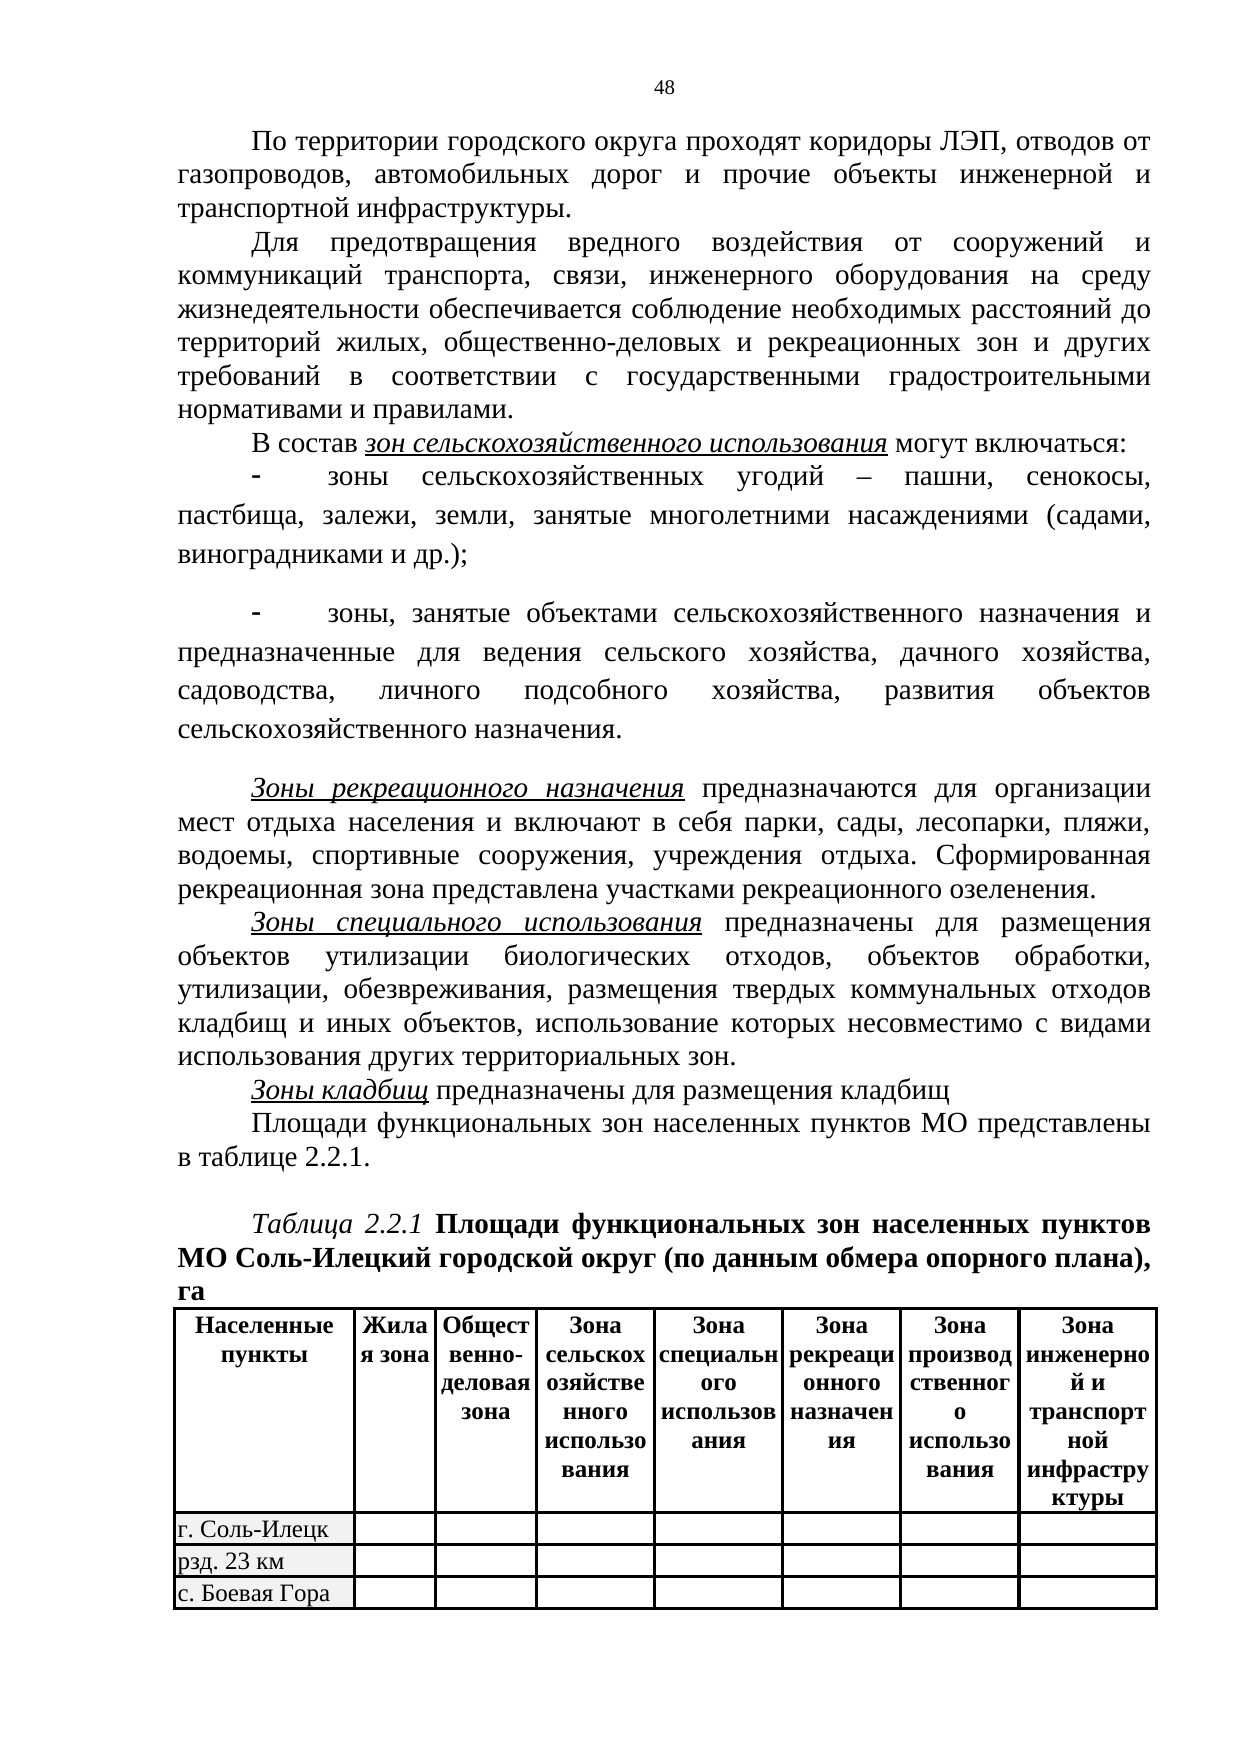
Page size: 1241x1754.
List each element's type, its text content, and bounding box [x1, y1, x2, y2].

text Зоны рекреационного назначения предназначаются для организации мест отдыха населения и включают в себя парки, сады, лесопарки, пляжи, водоемы, спортивные сооружения, учреждения отдыха. Сформированная рекреационная зона представлена участками рекреационного озеленения. [177, 770, 1152, 904]
table_cell [437, 1514, 535, 1543]
table_cell г. Соль-Илецк [176, 1514, 353, 1543]
table_cell [1021, 1514, 1155, 1543]
table_cell [437, 1578, 535, 1607]
table_header Зона рекреационного назначения [784, 1310, 899, 1511]
table_cell [784, 1514, 899, 1543]
table_cell [356, 1514, 434, 1543]
table_cell [784, 1546, 899, 1575]
text По территории городского округа проходят коридоры ЛЭП, отводов от газопроводов, автомобильных дорог и прочие объекты инженерной и транспортной инфраструктуры. [177, 123, 1152, 224]
text Для предотвращения вредного воздействия от сооружений и коммуникаций транспорта, связи, инженерного оборудования на среду жизнедеятельности обеспечивается соблюдение необходимых расстояний до территорий жилых, общественно-деловых и рекреационных зон и других требований в соответствии с государственными градостроительными нормативами и правилами. [177, 224, 1152, 425]
text Площади функциональных зон населенных пунктов МО представлены в таблице 2.2.1. [177, 1106, 1152, 1173]
table_header Зона производственного использования [902, 1310, 1017, 1511]
table_cell [656, 1578, 781, 1607]
table_cell [538, 1578, 653, 1607]
list зоны сельскохозяйственных угодий – пашни, сенокосы, пастбища, залежи, земли, занятые многолетними насаждениями (садами, виноградниками и др.); [177, 458, 1152, 569]
table_cell [656, 1514, 781, 1543]
table_header Зона специального использования [656, 1310, 781, 1511]
table_cell [784, 1578, 899, 1607]
table_header Населенные пункты [176, 1310, 353, 1511]
table_cell [656, 1546, 781, 1575]
table_cell с. Боевая Гора [176, 1578, 353, 1607]
table_header Общественно-деловая зона [437, 1310, 535, 1511]
text Таблица 2.2.1 Площади функциональных зон населенных пунктов МО Соль-Илецкий городской округ (по данным обмера опорного плана), га [177, 1206, 1152, 1307]
table_cell рзд. 23 км [176, 1546, 353, 1575]
table_cell [356, 1546, 434, 1575]
table_header Жилая зона [356, 1310, 434, 1511]
list зоны, занятые объектами сельскохозяйственного назначения и предназначенные для ведения сельского хозяйства, дачного хозяйства, садоводства, личного подсобного хозяйства, развития объектов сельскохозяйственного назначения. [177, 595, 1152, 744]
text Зоны специального использования предназначены для размещения объектов утилизации биологических отходов, объектов обработки, утилизации, обезвреживания, размещения твердых коммунальных отходов кладбищ и иных объектов, использование которых несовместимо с видами использования других территориальных зон. [177, 904, 1152, 1072]
table_cell [1021, 1578, 1155, 1607]
text В состав зон сельскохозяйственного использования могут включаться: [177, 425, 1152, 458]
text Зоны кладбищ предназначены для размещения кладбищ [177, 1072, 1152, 1106]
table_cell [902, 1578, 1017, 1607]
table_header Зона сельскохозяйственного использования [538, 1310, 653, 1511]
table_header Зона инженерной и транспортной инфраструктуры [1021, 1310, 1155, 1511]
table_cell [902, 1546, 1017, 1575]
table_cell [1021, 1546, 1155, 1575]
table_cell [356, 1578, 434, 1607]
table_cell [538, 1514, 653, 1543]
table_cell [538, 1546, 653, 1575]
table_cell [902, 1514, 1017, 1543]
table_cell [437, 1546, 535, 1575]
